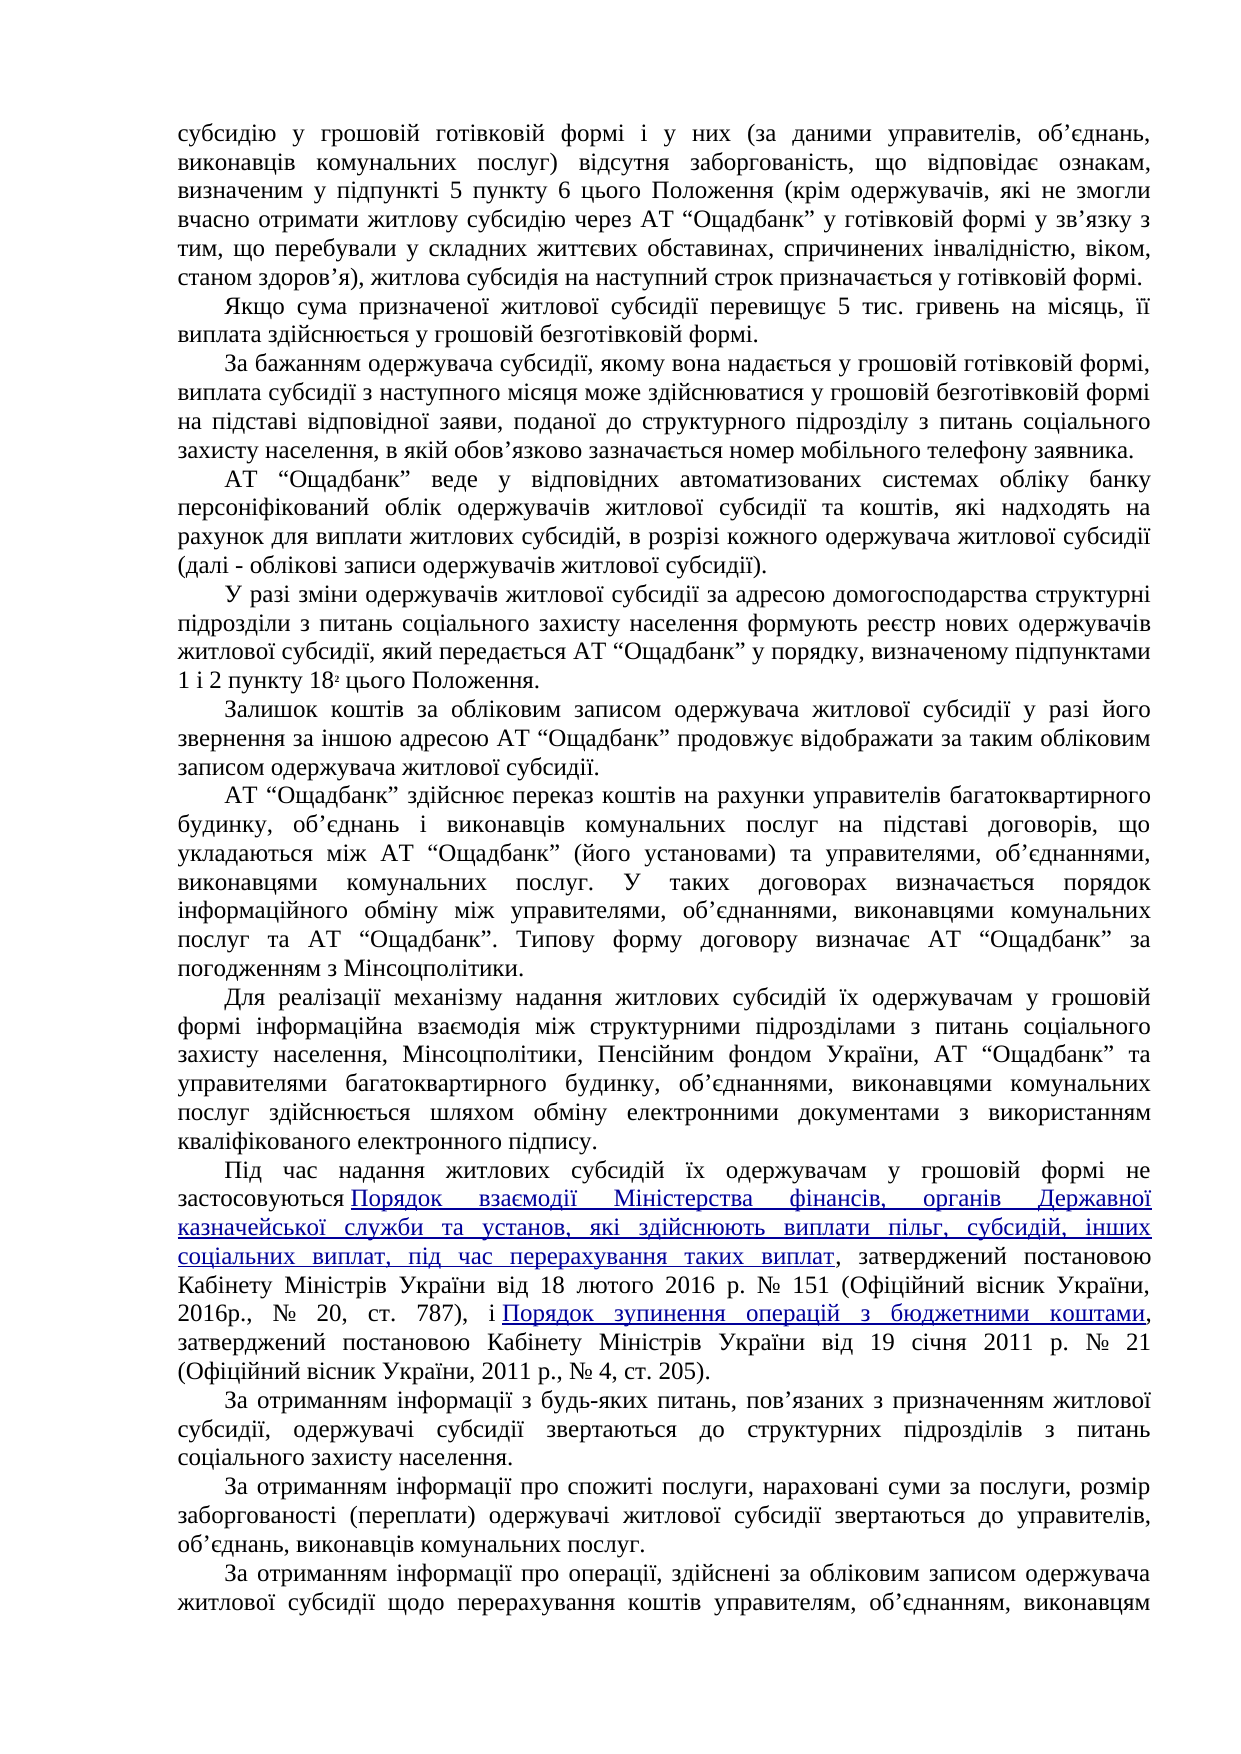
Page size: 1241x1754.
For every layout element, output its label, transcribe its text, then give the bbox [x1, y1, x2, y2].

text За отриманням інформації з будь-яких питань, пов’язаних з призначенням житлової субсидії, одержувачі субсидії звертаються до структурних підрозділів з питань соціального захисту населення. [177, 1385, 1152, 1471]
text Для реалізації механізму надання житлових субсидій їх одержувачам у грошовій формі інформаційна взаємодія між структурними підрозділами з питань соціального захисту населення, Мінсоцполітики, Пенсійним фондом України, АТ “Ощадбанк” та управителями багатоквартирного будинку, об’єднаннями, виконавцями комунальних послуг здійснюється шляхом обміну електронними документами з використанням кваліфікованого електронного підпису. [177, 982, 1152, 1154]
text За отриманням інформації про спожиті послуги, нараховані суми за послуги, розмір заборгованості (переплати) одержувачі житлової субсидії звертаються до управителів, об’єднань, виконавців комунальних послуг. [177, 1471, 1152, 1558]
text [177, 1558, 1152, 1615]
text Під час надання житлових субсидій їх одержувачам у грошовій формі не застосовуються Порядок взаємодії Міністерства фінансів, органів Державної казначейської служби та установ, які здійснюють виплати пільг, субсидій, інших соціальних виплат, під час перерахування таких виплат, затверджений постановою Кабінету Міністрів України від 18 лютого 2016 р. № 151 (Офіційний вісник України, 2016р., № 20, ст. 787), і Порядок зупинення операцій з бюджетними коштами, затверджений постановою Кабінету Міністрів України від 19 січня 2011 р. № 21 (Офіційний вісник України, 2011 р., № 4, ст. 205). [177, 1238, 1152, 1385]
text АТ “Ощадбанк” здійснює переказ коштів на рахунки управителів багатоквартирного будинку, об’єднань і виконавців комунальних послуг на підставі договорів, що укладаються між АТ “Ощадбанк” (його установами) та управителями, об’єднаннями, виконавцями комунальних послуг. У таких договорах визначається порядок інформаційного обміну між управителями, об’єднаннями, виконавцями комунальних послуг та АТ “Ощадбанк”. Типову форму договору визначає АТ “Ощадбанк” за погодженням з Мінсоцполітики. [177, 781, 1152, 982]
text Залишок коштів за обліковим записом одержувача житлової субсидії у разі його звернення за іншою адресою АТ “Ощадбанк” продовжує відображати за таким обліковим записом одержувача житлової субсидії. [177, 694, 1152, 780]
text За бажанням одержувача субсидії, якому вона надається у грошовій готівковій формі, виплата субсидії з наступного місяця може здійснюватися у грошовій безготівковій формі на підставі відповідної заяви, поданої до структурного підрозділу з питань соціального захисту населення, в якій обов’язково зазначається номер мобільного телефону заявника. [177, 348, 1152, 463]
text АТ “Ощадбанк” веде у відповідних автоматизованих системах обліку банку персоніфікований облік одержувачів житлової субсидії та коштів, які надходять на рахунок для виплати житлових субсидій, в розрізі кожного одержувача житлової субсидії (далі - облікові записи одержувачів житлової субсидії). [177, 464, 1152, 579]
text Під час надання житлових субсидій їх одержувачам у грошовій формі не застосовуються Порядок взаємодії Міністерства фінансів, органів Державної казначейської служби та установ, які здійснюють виплати пільг, субсидій, інших соціальних виплат, під час перерахування таких виплат, затверджений постановою Кабінету Міністрів України від 18 лютого 2016 р. № 151 (Офіційний вісник України, 2016р., № 20, ст. 787), і Порядок зупинення операцій з бюджетними коштами, затверджений постановою Кабінету Міністрів України від 19 січня 2011 р. № 21 (Офіційний вісник України, 2011 р., № 4, ст. 205). [177, 1155, 1152, 1237]
text У разі зміни одержувачів житлової субсидії за адресою домогосподарства структурні підрозділи з питань соціального захисту населення формують реєстр нових одержувачів житлової субсидії, який передається АТ “Ощадбанк” у порядку, визначеному підпунктами 1 і 2 пункту 18-2 цього Положення. [177, 579, 1152, 694]
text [177, 118, 1152, 291]
text Якщо сума призначеної житлової субсидії перевищує 5 тис. гривень на місяць, її виплата здійснюється у грошовій безготівковій формі. [177, 291, 1152, 348]
